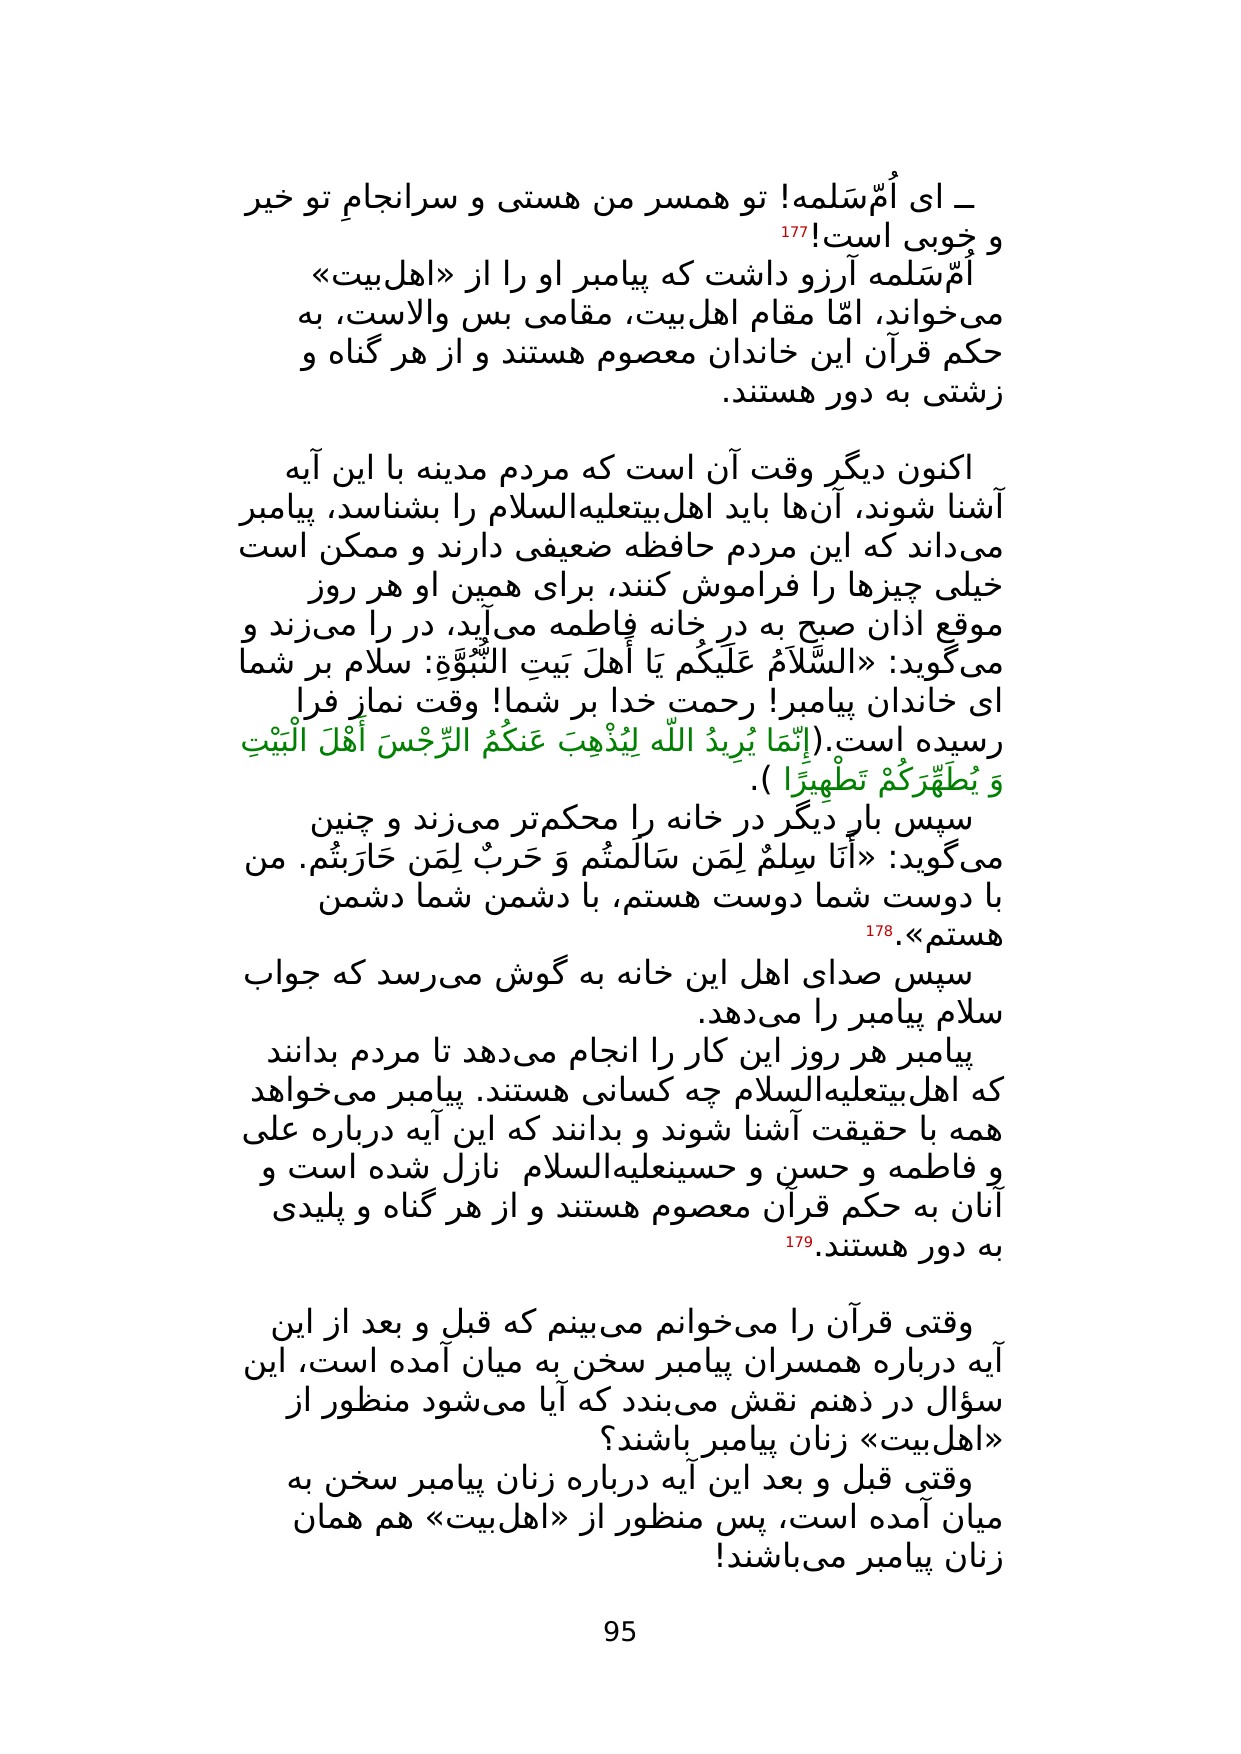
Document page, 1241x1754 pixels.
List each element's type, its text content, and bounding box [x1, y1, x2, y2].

text اکنون دیگر وقت آن است که مردم مدینه با این آیه آشنا شوند، آن‌ها باید اهل‌بیتعليه‌السلام را بشناسد، پیامبر می‌داند که این مردم حافظه ضعیفی دارند و ممکن است خیلی چیزها را فراموش کنند، برای همین او هر روز موقع اذان صبح به درِ خانه فاطمه می‌آید، در را می‌زند و می‌گوید: «السَّلاَمُ عَلَیکُم یَا أَهلَ بَیتِ النُّبُوَّةِ: سلام بر شما ای خاندان پیامبر! رحمت خدا بر شما! وقت نماز فرا رسیده است.(إِنّمَا یُرِیدُ اللّه لِیُذْهِبَ عَنکُمُ الرِّجْسَ أَهْلَ الْبَیْتِ وَ یُطَهِّرَکُمْ تَطْهِیرًا ). [236, 449, 1004, 798]
text پیامبر هر روز این کار را انجام می‌دهد تا مردم بدانند که اهل‌بیتعليه‌السلام چه کسانی هستند. پیامبر می‌خواهد همه با حقیقت آشنا شوند و بدانند که این آیه درباره علی و فاطمه و حسن و حسینعليه‌السلام نازل شده است و آنان به حکم قرآن معصوم هستند و از هر گناه و پلیدی به دور هستند.179 [236, 1031, 1004, 1264]
text وقتی قرآن را می‌خوانم می‌بینم که قبل و بعد از این آیه درباره همسران پیامبر سخن به میان آمده است، این سؤال در ذهنم نقش می‌بندد که آیا می‌شود منظور از «اهل‌بیت» زنان پیامبر باشند؟ [236, 1303, 1004, 1458]
text اُمّ‌سَلمه آرزو داشت که پیامبر او را از «اهل‌بیت» می‌خواند، امّا مقام اهل‌بیت، مقامی بس والاست، به حکم قرآن این خاندان معصوم هستند و از هر گناه و زشتی به دور هستند. [236, 255, 1004, 410]
text سپس بار دیگر در خانه را محکم‌تر می‌زند و چنین می‌گوید: «أَنَا سِلمٌ لِمَن سَالَمتُم وَ حَربٌ لِمَن حَارَبتُم. من با دوست شما دوست هستم، با دشمن شما دشمن هستم».178 [236, 798, 1004, 954]
text سپس صدای اهل این خانه به گوش می‌رسد که جواب سلام پیامبر را می‌دهد. [236, 954, 1004, 1031]
text ــ ای اُمّ‌سَلمه! تو همسر من هستی و سرانجامِ تو خیر و خوبی است!177 [236, 177, 1004, 255]
text وقتی قبل و بعد این آیه درباره زنان پیامبر سخن به میان آمده است، پس منظور از «اهل‌بیت» هم همان زنان پیامبر می‌باشند! [236, 1458, 1004, 1575]
